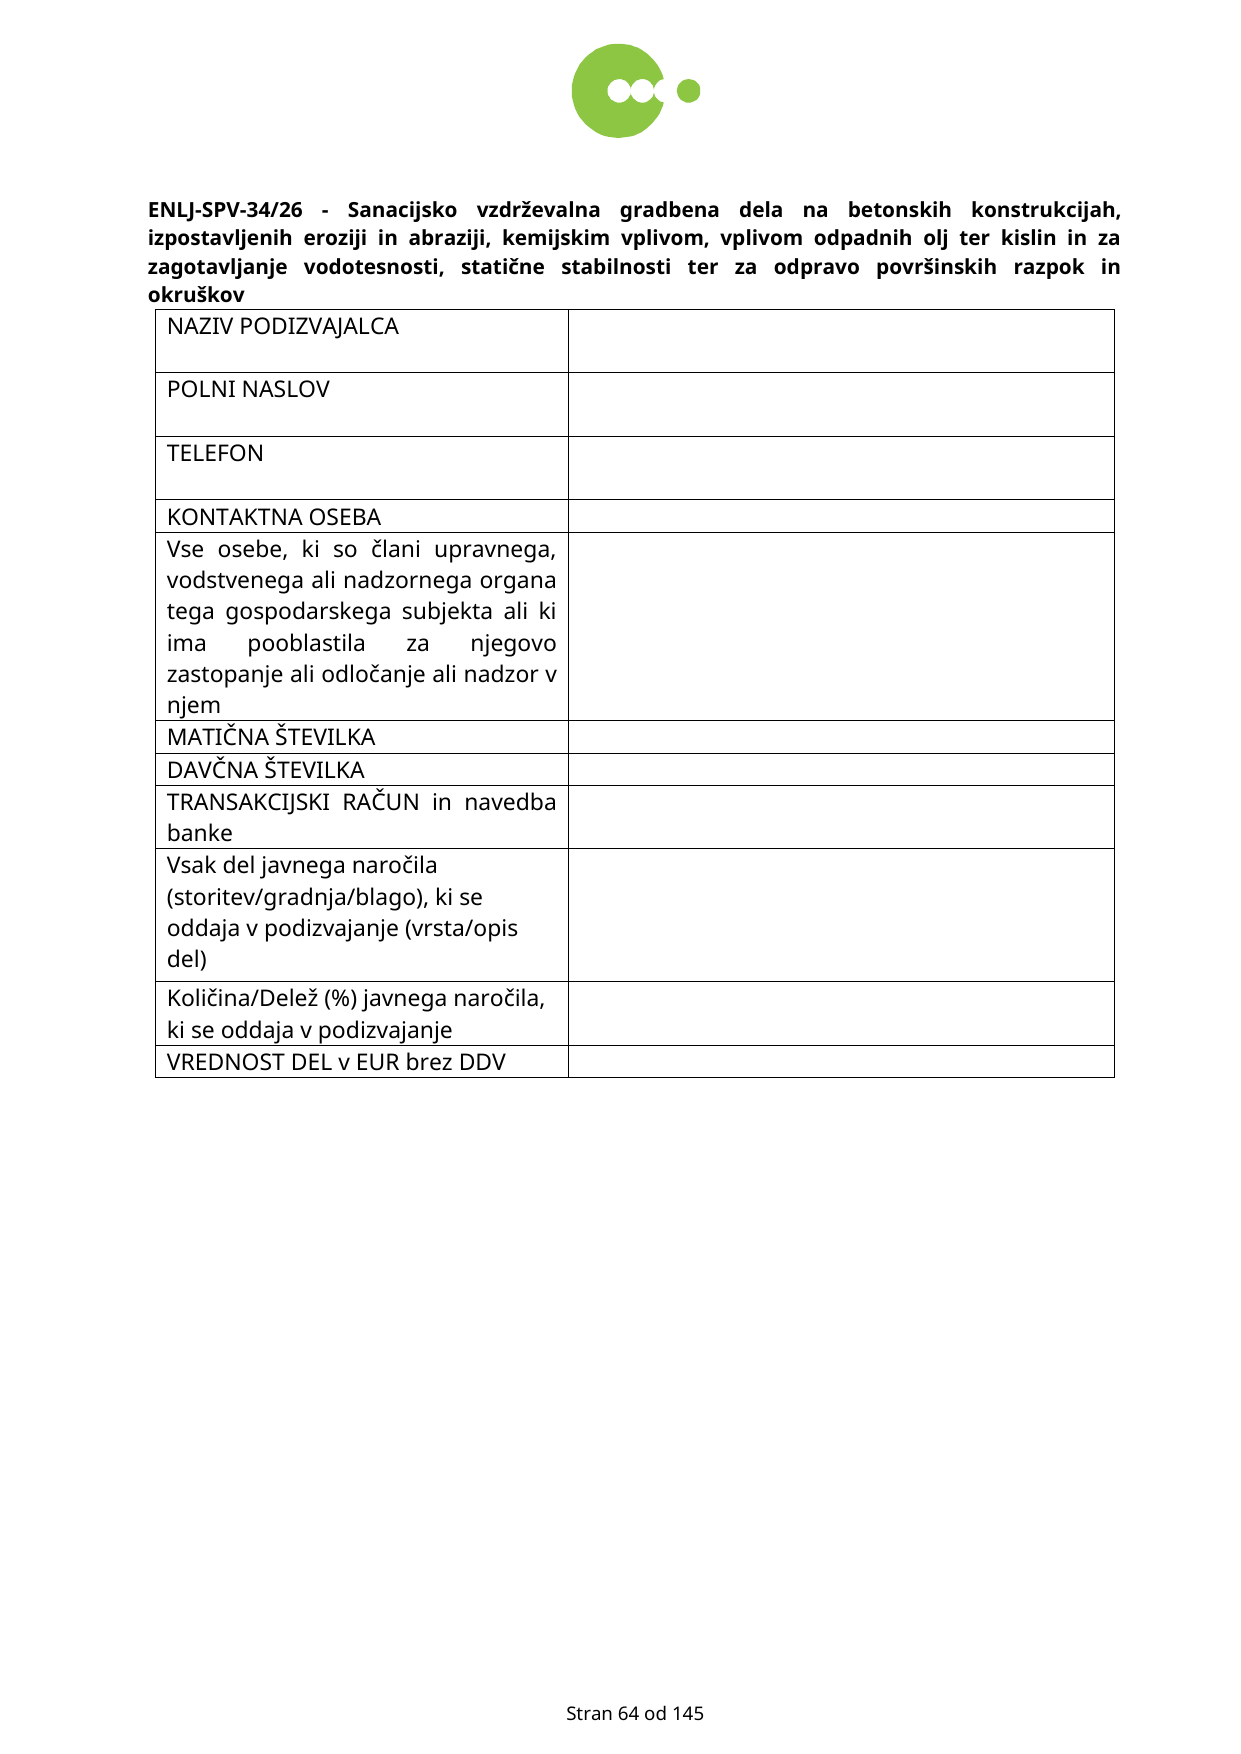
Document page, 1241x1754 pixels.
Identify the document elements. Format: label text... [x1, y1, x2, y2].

table_cell Vsak del javnega naročila (storitev/gradnja/blago), ki se oddaja v podizvajanje (vrsta/opis del) [156, 849, 568, 981]
table_cell [569, 373, 1114, 436]
table_cell TRANSAKCIJSKI RAČUN in navedba banke [156, 786, 568, 848]
table_cell POLNI NASLOV [156, 373, 568, 436]
table_header NAZIV PODIZVAJALCA [156, 310, 568, 372]
table_cell [569, 786, 1114, 848]
table_cell [569, 437, 1114, 499]
text ENLJ-SPV-34/26 - Sanacijsko vzdrževalna gradbena dela na betonskih konstrukcijah, izpostavljenih eroziji in abraziji, kemijskim vplivom, vplivom odpadnih olj ter kislin in za zagotavljanje vodotesnosti, statične stabilnosti ter za odpravo površinskih razpok in okruškov [148, 195, 1122, 309]
table_cell [569, 721, 1114, 752]
table_cell KONTAKTNA OSEBA [156, 500, 568, 532]
table_cell TELEFON [156, 437, 568, 499]
table_cell VREDNOST DEL v EUR brez DDV [156, 1046, 568, 1077]
table_cell DAVČNA ŠTEVILKA [156, 754, 568, 785]
table_cell [569, 982, 1114, 1045]
table_cell [569, 533, 1114, 720]
table_cell [569, 1046, 1114, 1077]
table_cell Količina/Delež (%) javnega naročila, ki se oddaja v podizvajanje [156, 982, 568, 1045]
table_cell [569, 754, 1114, 785]
table_cell [569, 500, 1114, 532]
table_cell MATIČNA ŠTEVILKA [156, 721, 568, 752]
table_cell [569, 849, 1114, 981]
table_header [569, 310, 1114, 372]
table_cell Vse osebe, ki so člani upravnega, vodstvenega ali nadzornega organa tega gospodarskega subjekta ali ki ima pooblastila za njegovo zastopanje ali odločanje ali nadzor v njem [156, 533, 568, 720]
